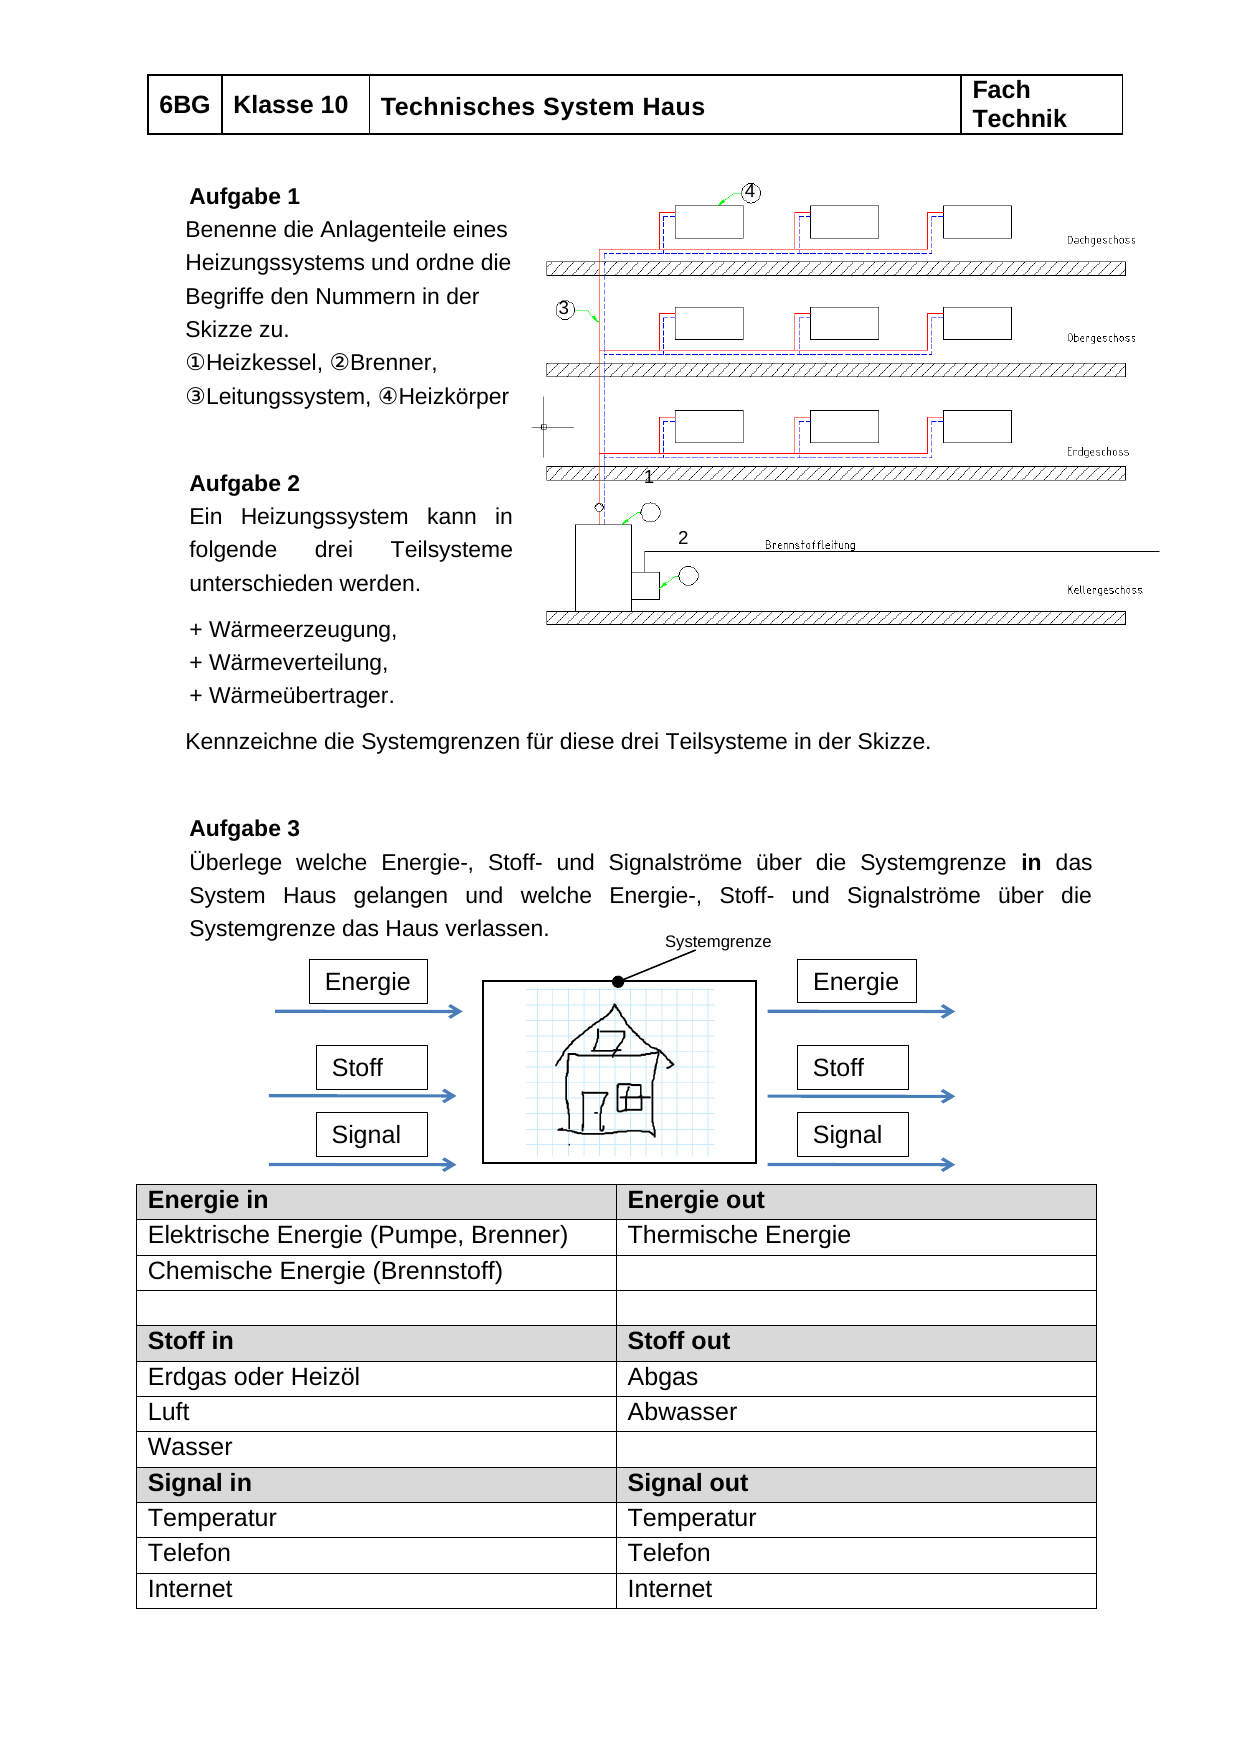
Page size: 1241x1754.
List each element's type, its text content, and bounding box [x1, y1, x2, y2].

table_cell Internet [617, 1574, 1096, 1608]
table_cell Signal out [617, 1468, 1096, 1502]
table_cell Thermische Energie [617, 1220, 1096, 1255]
table_cell Stoff out [617, 1326, 1096, 1361]
table_cell Elektrische Energie (Pumpe, Brenner) [137, 1220, 616, 1255]
table_cell [617, 1256, 1096, 1290]
table_cell Luft [137, 1397, 616, 1431]
text Überlege welche Energie-, Stoff- und Signalströme über die Systemgrenze in das System Haus gelangen und welche Energie-, Stoff- und Signalströme über die Systemgrenze das Haus verlassen. [189, 842, 1092, 942]
table_cell Abgas [617, 1362, 1096, 1396]
table_cell Temperatur [137, 1503, 616, 1537]
text Kennzeichne die Systemgrenzen für diese drei Teilsysteme in der Skizze. [185, 721, 1092, 754]
table_cell Stoff in [137, 1326, 616, 1361]
table_cell Internet [137, 1574, 616, 1608]
table_cell Signal in [137, 1468, 616, 1502]
table_header Energie out [617, 1185, 1096, 1219]
text Aufgabe 2 [189, 463, 531, 496]
text Ein Heizungssystem kann in folgende drei Teilsysteme unterschieden werden. [189, 496, 531, 596]
text Benenne die Anlagenteile eines Heizungssystems und ordne die Begriffe den Nummern in der Skizze zu. ①Heizkessel, ②Brenner, ③Leitungssystem, ④Heizkörper [185, 209, 531, 409]
table_cell Chemische Energie (Brennstoff) [137, 1256, 616, 1290]
text + Wärmeerzeugung, + Wärmeverteilung, + Wärmeübertrager. [189, 609, 1092, 709]
text Aufgabe 3 [189, 808, 1092, 842]
table_header Energie in [137, 1185, 616, 1219]
table_cell Telefon [137, 1538, 616, 1572]
table_cell Temperatur [617, 1503, 1096, 1537]
text Aufgabe 1 [189, 176, 531, 209]
table_cell [617, 1432, 1096, 1467]
table_cell [617, 1291, 1096, 1325]
table_cell Erdgas oder Heizöl [137, 1362, 616, 1396]
picture [531, 173, 1163, 631]
table_cell [137, 1291, 616, 1325]
table_cell Abwasser [617, 1397, 1096, 1431]
table_cell Wasser [137, 1432, 616, 1467]
table_cell Telefon [617, 1538, 1096, 1572]
